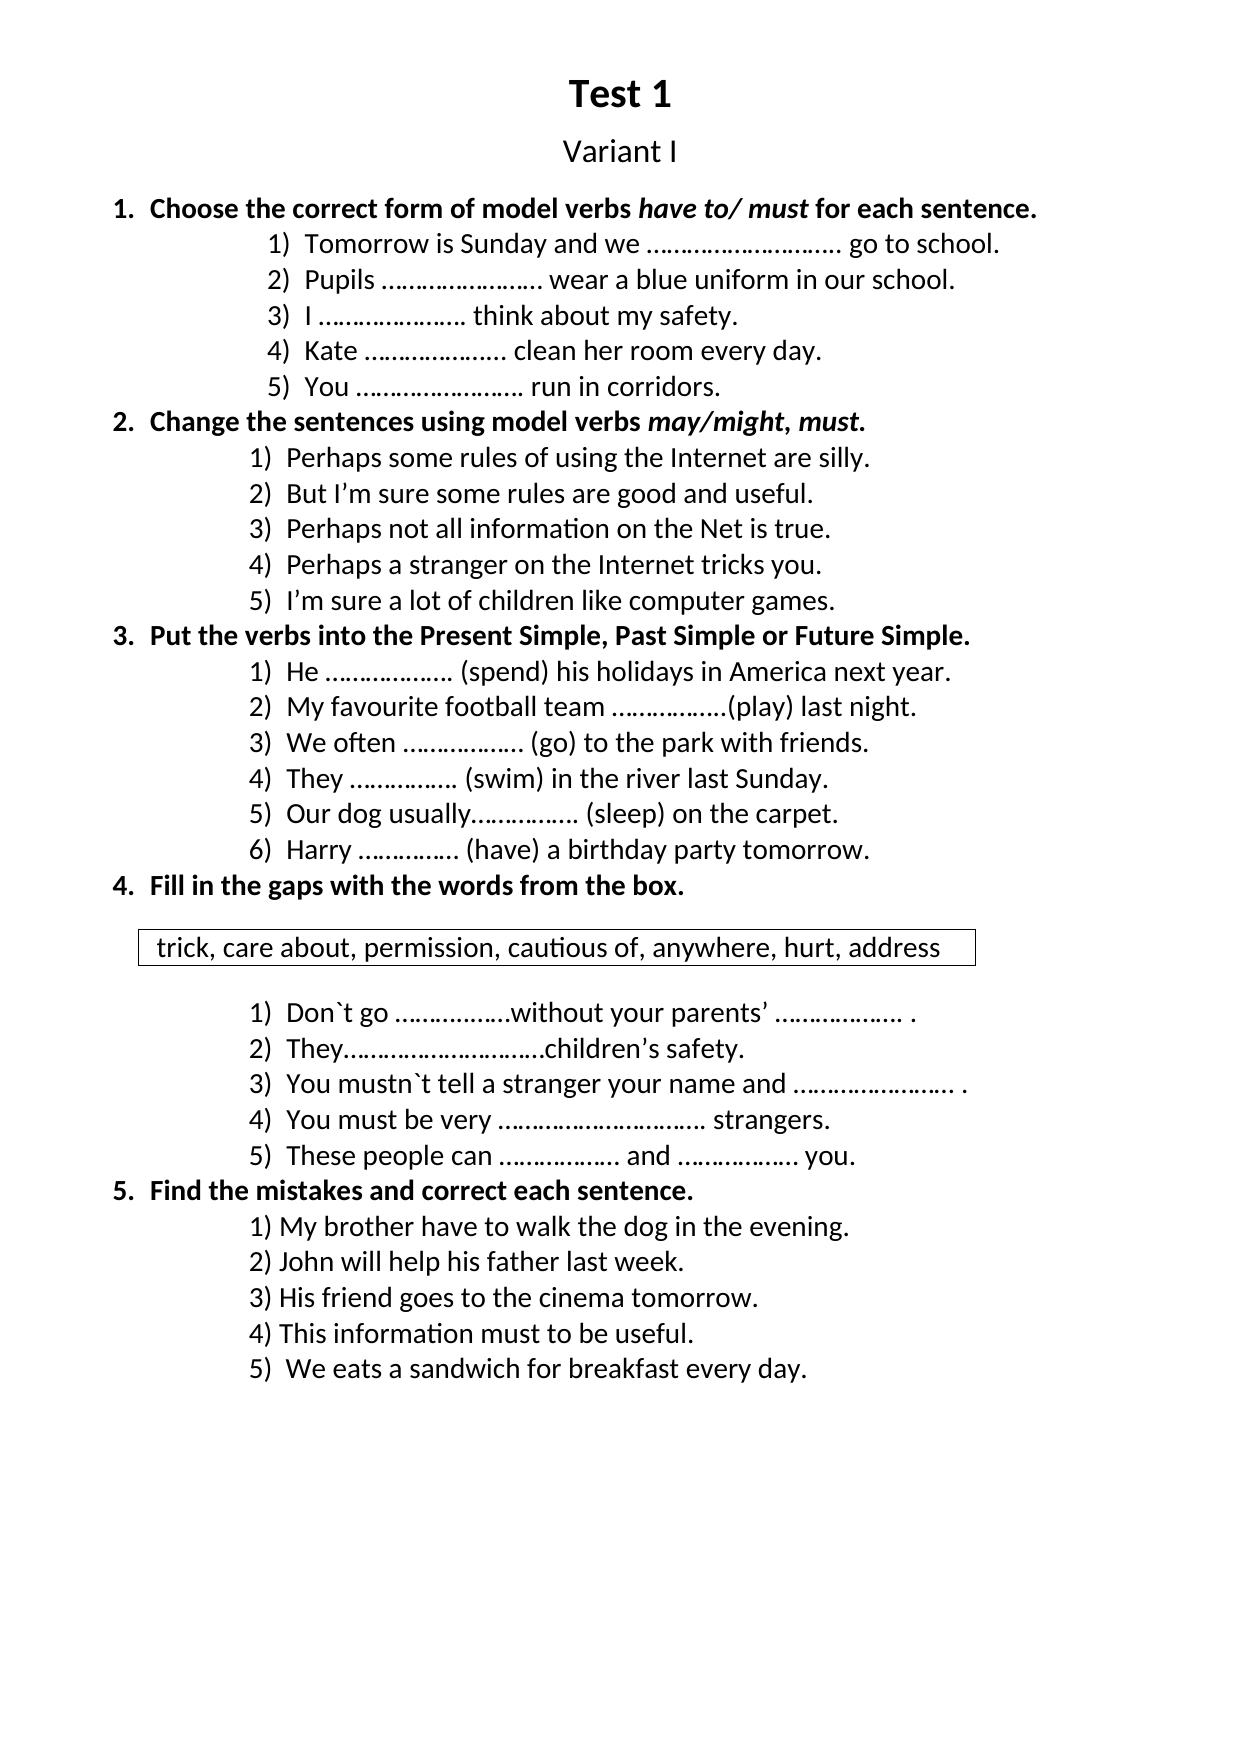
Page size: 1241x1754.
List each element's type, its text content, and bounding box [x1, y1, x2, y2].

list I’m sure a lot of children like computer games. [248, 582, 1165, 617]
list Perhaps a stranger on the Internet tricks you. [248, 546, 1165, 582]
list 4) This information must to be useful. [150, 1315, 1165, 1350]
table_header trick, care about, permission, cautious of, anywhere, hurt, address [139, 930, 975, 965]
list Perhaps not all information on the Net is true. [248, 510, 1165, 546]
list 2) John will help his father last week. [150, 1243, 1165, 1279]
list Tomorrow is Sunday and we ……………………….. go to school. [267, 225, 1165, 261]
list Harry …………… (have) a birthday party tomorrow. [248, 831, 1165, 867]
text Variant I [75, 136, 1165, 169]
list They ……………. (swim) in the river last Sunday. [248, 760, 1165, 795]
list Don`t go ………..……without your parents’ ………………. . [248, 994, 1165, 1030]
list We often ……………… (go) to the park with friends. [248, 724, 1165, 760]
list You mustn`t tell a stranger your name and …………………… . [248, 1065, 1165, 1101]
list Change the sentences using model verbs may/might, must. [112, 403, 1165, 439]
list They…………………………children’s safety. [248, 1030, 1165, 1065]
list Put the verbs into the Present Simple, Past Simple or Future Simple. [112, 617, 1165, 653]
list But I’m sure some rules are good and useful. [248, 475, 1165, 510]
list Kate ………………... clean her room every day. [267, 332, 1165, 368]
list 5) We eats a sandwich for breakfast every day. [150, 1350, 1165, 1386]
list Fill in the gaps with the words from the box. [112, 867, 1165, 902]
list Find the mistakes and correct each sentence. [112, 1172, 1165, 1208]
list Pupils …………………… wear a blue uniform in our school. [267, 261, 1165, 297]
list He ………………. (spend) his holidays in America next year. [248, 653, 1165, 688]
list 3) His friend goes to the cinema tomorrow. [150, 1279, 1165, 1315]
list You ……………………. run in corridors. [267, 368, 1165, 403]
list 1) My brother have to walk the dog in the evening. [150, 1208, 1165, 1243]
list Perhaps some rules of using the Internet are silly. [248, 439, 1165, 475]
list I …………………. think about my safety. [267, 297, 1165, 332]
list My favourite football team ……………..(play) last night. [248, 688, 1165, 724]
list These people can ……………… and ……………… you. [248, 1137, 1165, 1172]
list Choose the correct form of model verbs have to/ must for each sentence. [112, 190, 1165, 225]
text Test 1 [75, 75, 1165, 116]
list You must be very …………………………. strangers. [248, 1101, 1165, 1137]
list Our dog usually……………. (sleep) on the carpet. [248, 795, 1165, 831]
